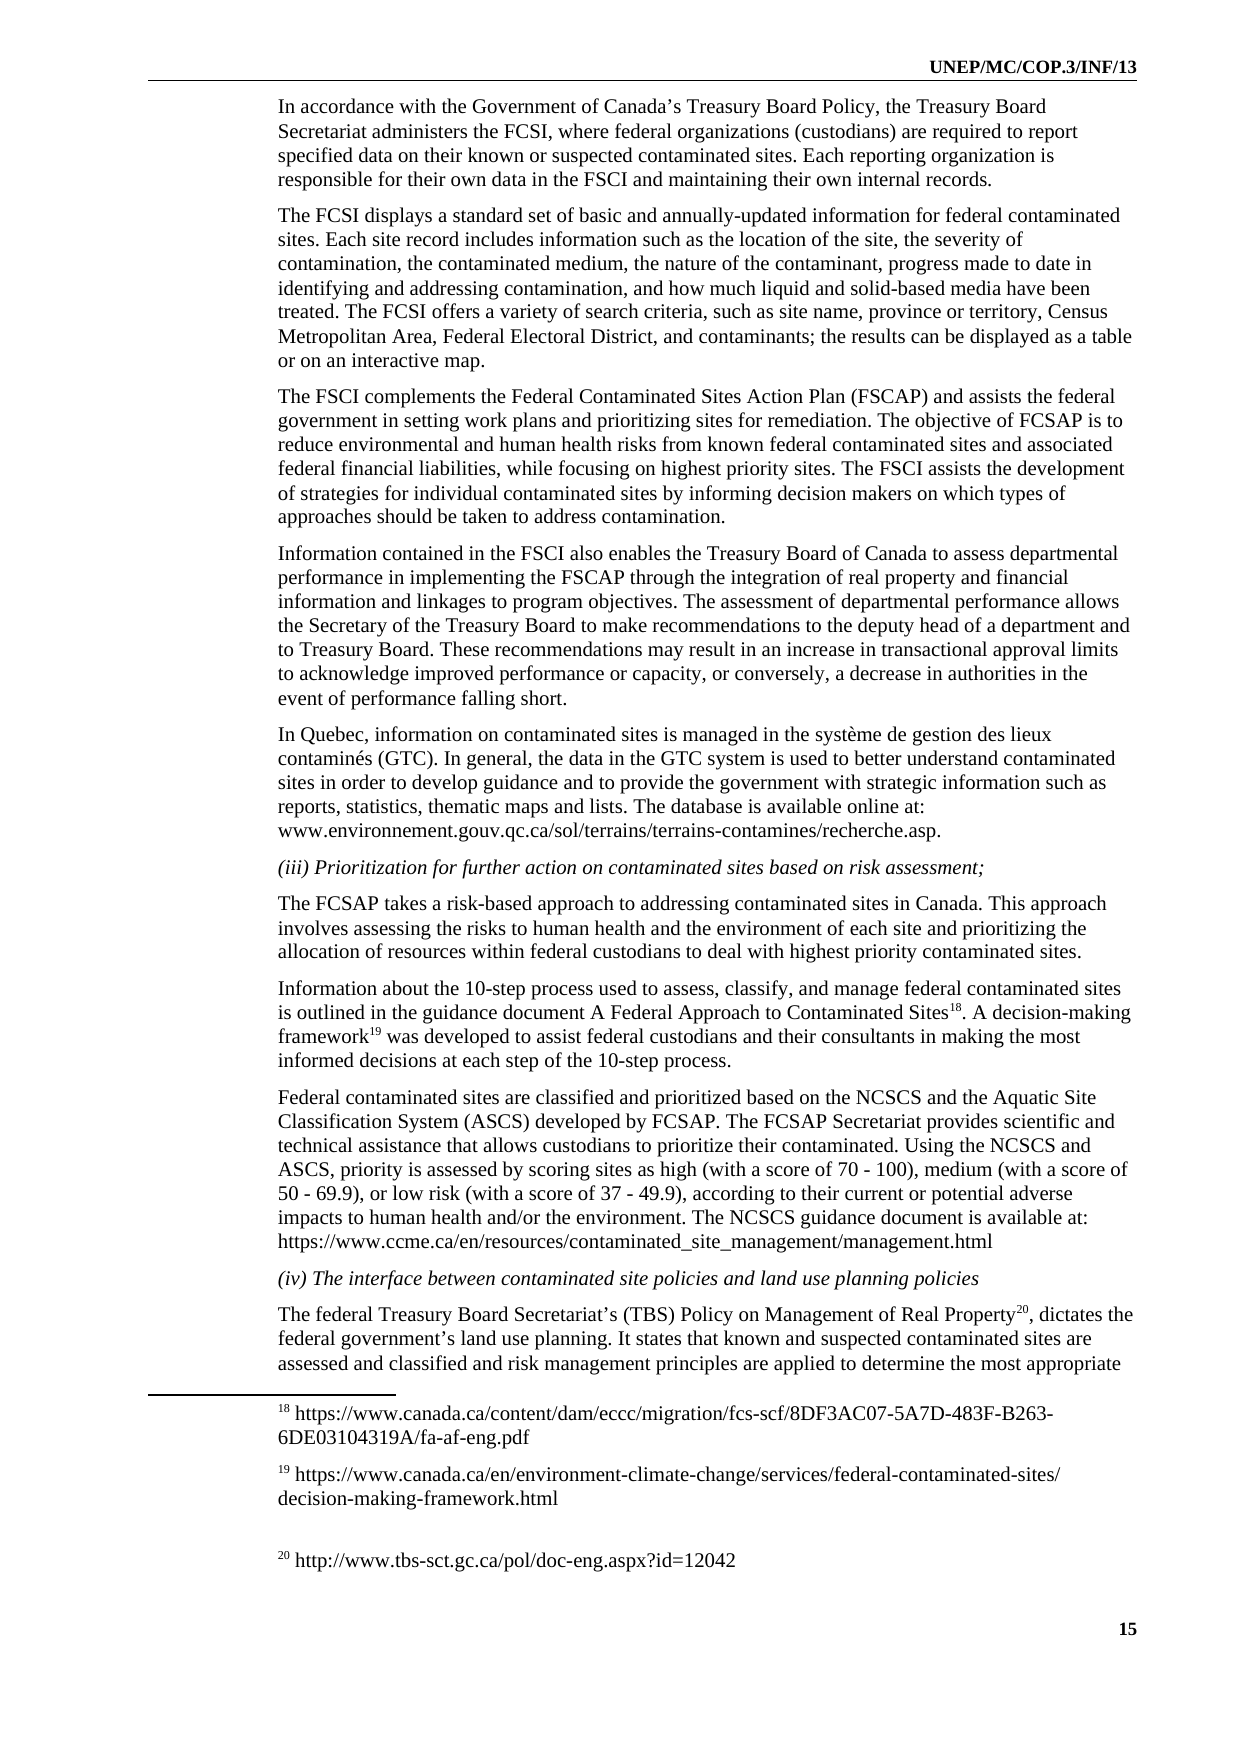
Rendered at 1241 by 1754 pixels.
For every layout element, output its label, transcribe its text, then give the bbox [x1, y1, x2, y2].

text (iii) Prioritization for further action on contaminated sites based on risk assessment; [278, 855, 1137, 879]
text Federal contaminated sites are classified and prioritized based on the NCSCS and the Aquatic Site Classification System (ASCS) developed by FCSAP. The FCSAP Secretariat provides scientific and technical assistance that allows custodians to prioritize their contaminated. Using the NCSCS and ASCS, priority is assessed by scoring sites as high (with a score of 70 - 100), medium (with a score of 50 - 69.9), or low risk (with a score of 37 - 49.9), according to their current or potential adverse impacts to human health and/or the environment. The NCSCS guidance document is available at: https://www.ccme.ca/en/resources/contaminated_site_management/management.html [278, 1085, 1137, 1253]
text The FSCI complements the Federal Contaminated Sites Action Plan (FSCAP) and assists the federal government in setting work plans and prioritizing sites for remediation. The objective of FCSAP is to reduce environmental and human health risks from known federal contaminated sites and associated federal financial liabilities, while focusing on highest priority sites. The FSCI assists the development of strategies for individual contaminated sites by informing decision makers on which types of approaches should be taken to address contamination. [278, 384, 1137, 528]
text The FCSI displays a standard set of basic and annually-updated information for federal contaminated sites. Each site record includes information such as the location of the site, the severity of contamination, the contaminated medium, the nature of the contaminant, progress made to date in identifying and addressing contamination, and how much liquid and solid-based media have been treated. The FCSI offers a variety of search criteria, such as site name, province or territory, Census Metropolitan Area, Federal Electoral District, and contaminants; the results can be displayed as a table or on an interactive map. [278, 203, 1137, 372]
text The FCSAP takes a risk-based approach to addressing contaminated sites in Canada. This approach involves assessing the risks to human health and the environment of each site and prioritizing the allocation of resources within federal custodians to deal with highest priority contaminated sites. [278, 891, 1137, 963]
text (iv) The interface between contaminated site policies and land use planning policies [278, 1266, 1137, 1290]
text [278, 1302, 1137, 1374]
text Information about the 10-step process used to assess, classify, and manage federal contaminated sites is outlined in the guidance document A Federal Approach to Contaminated Sites. A decision-making framework was developed to assist federal custodians and their consultants in making the most informed decisions at each step of the 10-step process. [278, 976, 1137, 1072]
text In accordance with the Government of Canada’s Treasury Board Policy, the Treasury Board Secretariat administers the FCSI, where federal organizations (custodians) are required to report specified data on their known or suspected contaminated sites. Each reporting organization is responsible for their own data in the FSCI and maintaining their own internal records. [278, 94, 1137, 191]
text Information contained in the FSCI also enables the Treasury Board of Canada to assess departmental performance in implementing the FSCAP through the integration of real property and financial information and linkages to program objectives. The assessment of departmental performance allows the Secretary of the Treasury Board to make recommendations to the deputy head of a department and to Treasury Board. These recommendations may result in an increase in transactional approval limits to acknowledge improved performance or capacity, or conversely, a decrease in authorities in the event of performance falling short. [278, 541, 1137, 709]
text In Quebec, information on contaminated sites is managed in the système de gestion des lieux contaminés (GTC). In general, the data in the GTC system is used to better understand contaminated sites in order to develop guidance and to provide the government with strategic information such as reports, statistics, thematic maps and lists. The database is available online at: www.environnement.gouv.qc.ca/sol/terrains/terrains-contamines/recherche.asp. [278, 722, 1137, 842]
